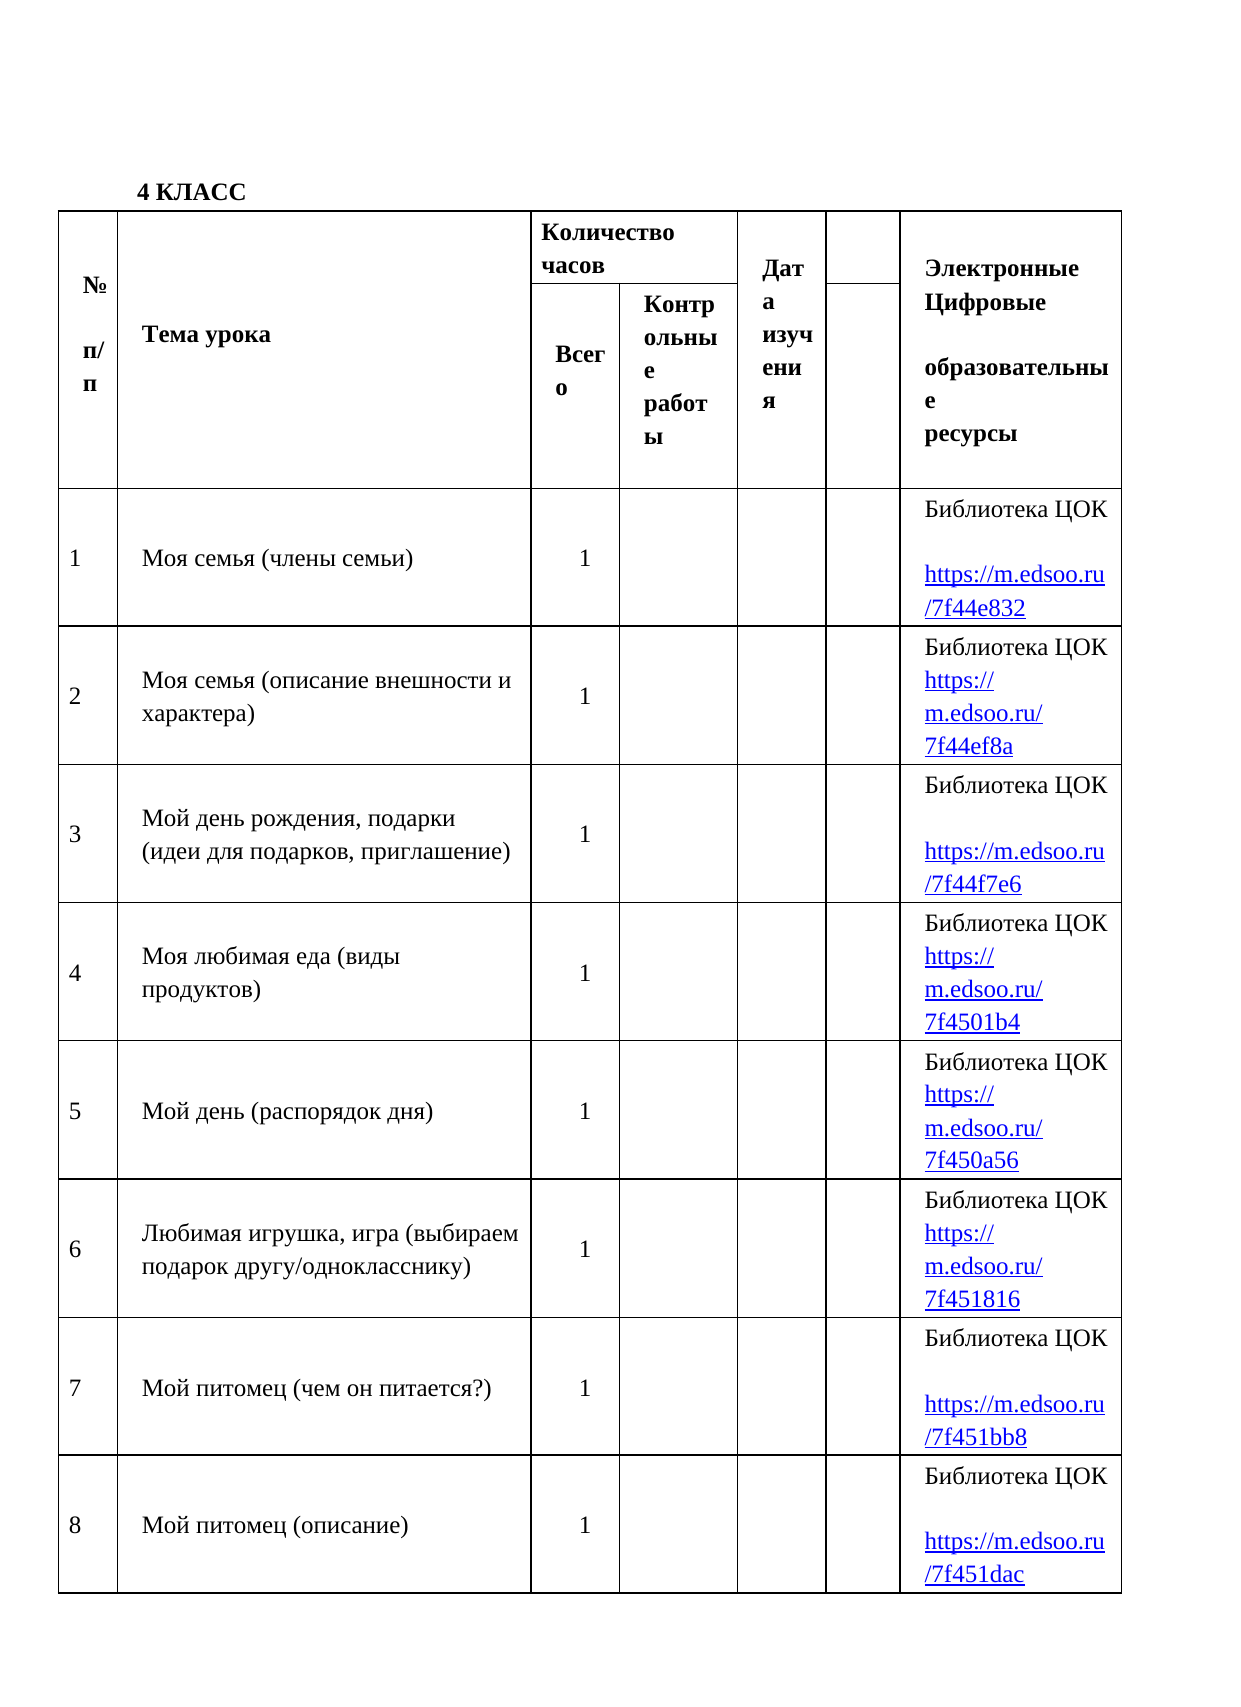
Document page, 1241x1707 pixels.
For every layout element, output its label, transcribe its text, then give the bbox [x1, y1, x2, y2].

table_cell 1 [532, 489, 619, 625]
table_cell [738, 489, 825, 625]
table_cell Моя любимая еда (виды продуктов) [118, 903, 530, 1040]
table_header Количество часов [532, 212, 737, 283]
table_cell Мой день (распорядок дня) [118, 1041, 530, 1178]
table_cell 1 [532, 627, 619, 764]
table_cell Мой день рождения, подарки (идеи для подарков, приглашение) [118, 765, 530, 901]
table_cell Мой питомец (чем он питается?) [118, 1318, 530, 1454]
table_cell 1 [532, 1456, 619, 1592]
table_cell [620, 627, 737, 764]
table_cell [827, 627, 899, 764]
table_cell 1 [532, 903, 619, 1040]
table_cell Всего [532, 284, 619, 487]
text 4 КЛАСС [131, 177, 1122, 206]
table_header Электронные Цифровые образовательные ресурсы [901, 212, 1121, 487]
table_cell Контрольные работы [620, 284, 737, 487]
table_cell Моя семья (описание внешности и характера) [118, 627, 530, 764]
table_header Тема урока [118, 212, 530, 487]
table_cell [827, 1456, 899, 1592]
table_cell 8 [59, 1456, 117, 1592]
table_header Дата изучения [738, 212, 825, 487]
table_cell 7 [59, 1318, 117, 1454]
table_header № п/п [59, 212, 117, 487]
table_cell Библиотека ЦОК https://m.edsoo.ru/7f44ef8a [901, 627, 1121, 764]
table_cell [620, 489, 737, 625]
table_cell Библиотека ЦОК https://m.edsoo.ru/7f44f7e6 [901, 765, 1121, 901]
table_cell 1 [532, 1318, 619, 1454]
table_cell Библиотека ЦОК https://m.edsoo.ru/7f44e832 [901, 489, 1121, 625]
table_cell Библиотека ЦОК https://m.edsoo.ru/7f450a56 [901, 1041, 1121, 1178]
table_cell 6 [59, 1180, 117, 1317]
table_header [827, 212, 899, 283]
table_cell 1 [532, 1041, 619, 1178]
table_cell [738, 1041, 825, 1178]
table_cell 3 [59, 765, 117, 901]
table_cell [827, 489, 899, 625]
table_cell [827, 765, 899, 901]
table_cell [738, 627, 825, 764]
table_cell [620, 765, 737, 901]
table_cell [827, 1041, 899, 1178]
table_cell 1 [532, 1180, 619, 1317]
table_cell 4 [59, 903, 117, 1040]
table_cell 2 [59, 627, 117, 764]
table_cell 1 [59, 489, 117, 625]
table_cell [620, 1180, 737, 1317]
table_cell [738, 1318, 825, 1454]
table_cell [738, 1180, 825, 1317]
table_cell [827, 284, 899, 487]
table_cell Библиотека ЦОК https://m.edsoo.ru/7f451bb8 [901, 1318, 1121, 1454]
table_cell 5 [59, 1041, 117, 1178]
table_cell 1 [532, 765, 619, 901]
table_cell [827, 903, 899, 1040]
table_cell [827, 1180, 899, 1317]
table_cell Мой питомец (описание) [118, 1456, 530, 1592]
table_cell [620, 1456, 737, 1592]
table_cell Моя семья (члены семьи) [118, 489, 530, 625]
table_cell [738, 1456, 825, 1592]
table_cell Любимая игрушка, игра (выбираем подарок другу/однокласснику) [118, 1180, 530, 1317]
table_cell Библиотека ЦОК https://m.edsoo.ru/7f4501b4 [901, 903, 1121, 1040]
table_cell [620, 1318, 737, 1454]
table_cell Библиотека ЦОК https://m.edsoo.ru/7f451816 [901, 1180, 1121, 1317]
table_cell Библиотека ЦОК https://m.edsoo.ru/7f451dac [901, 1456, 1121, 1592]
table_cell [620, 1041, 737, 1178]
table_cell [827, 1318, 899, 1454]
table_cell [738, 765, 825, 901]
table_cell [620, 903, 737, 1040]
table_cell [738, 903, 825, 1040]
